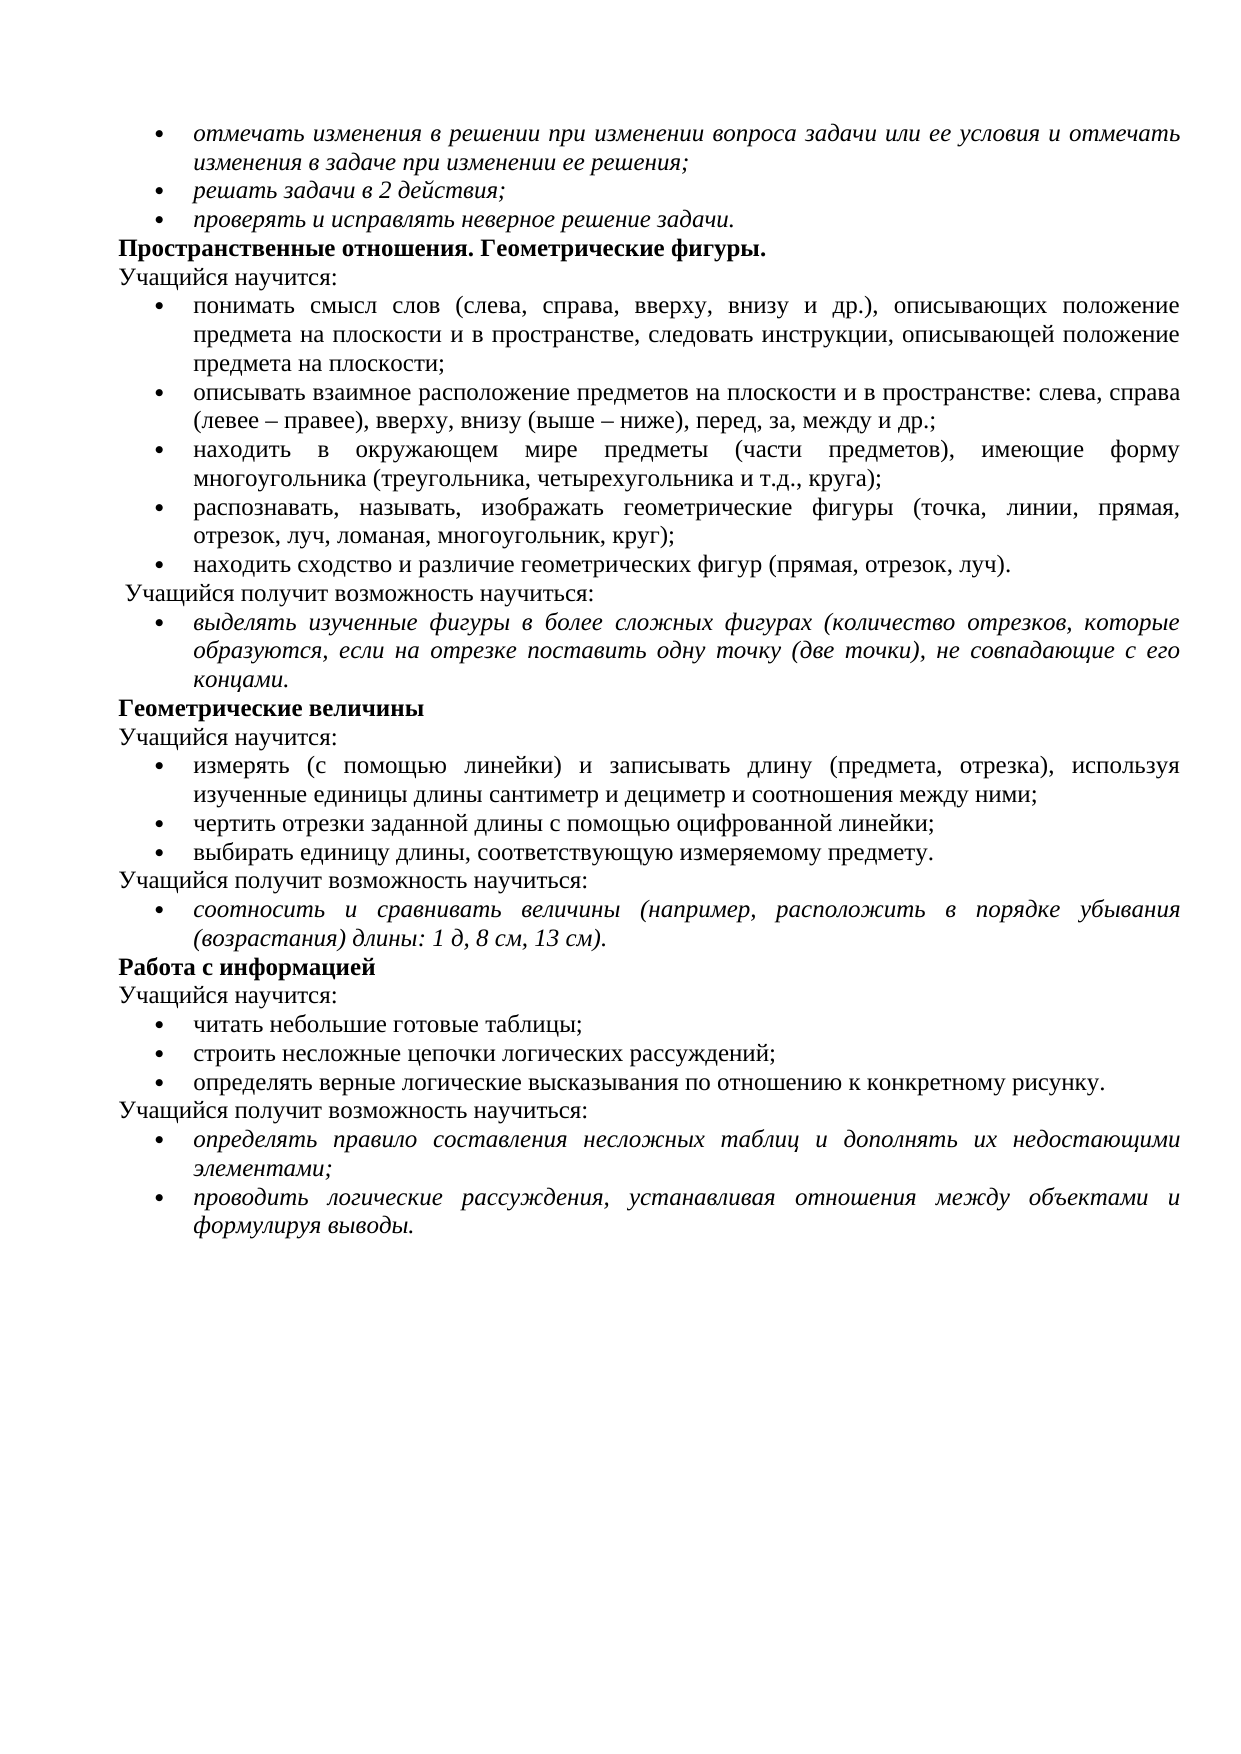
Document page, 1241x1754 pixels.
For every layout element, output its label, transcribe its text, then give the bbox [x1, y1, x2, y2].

list проводить логические рассуждения, устанавливая отношения между объектами и формулируя выводы. [156, 1182, 1181, 1239]
list соотносить и сравнивать величины (например, расположить в порядке убывания (возрастания) длины: 1 д, 8 см, 13 см). [156, 894, 1181, 952]
list выбирать единицу длины, соответствующую измеряемому предмету. [156, 837, 1181, 866]
list решать задачи в 2 действия; [156, 176, 1181, 204]
list находить в окружающем мире предметы (части предметов), имеющие форму многоугольника (треугольника, четырехугольника и т.д., круга); [156, 434, 1181, 492]
list находить сходство и различие геометрических фигур (прямая, отрезок, луч). [156, 549, 1181, 578]
list выделять изученные фигуры в более сложных фигурах (количество отрезков, которые образуются, если на отрезке поставить одну точку (две точки), не совпадающие с его концами. [156, 607, 1181, 693]
list измерять (с помощью линейки) и записывать длину (предмета, отрезка), используя изученные единицы длины сантиметр и дециметр и соотношения между ними; [156, 751, 1181, 808]
list определять правило составления несложных таблиц и дополнять их недостающими элементами; [156, 1124, 1181, 1182]
text Работа с информацией Учащийся научится: [118, 952, 1181, 1009]
text Учащийся получит возможность научиться: [118, 578, 1181, 607]
list отмечать изменения в решении при изменении вопроса задачи или ее условия и отмечать изменения в задаче при изменении ее решения; [156, 118, 1181, 176]
list чертить отрезки заданной длины с помощью оцифрованной линейки; [156, 808, 1181, 837]
list описывать взаимное расположение предметов на плоскости и в пространстве: слева, справа (левее – правее), вверху, внизу (выше – ниже), перед, за, между и др.; [156, 377, 1181, 434]
text Учащийся получит возможность научиться: [118, 1096, 1181, 1124]
list определять верные логические высказывания по отношению к конкретному рисунку. [156, 1067, 1181, 1096]
list строить несложные цепочки логических рассуждений; [156, 1038, 1181, 1067]
text Учащийся получит возможность научиться: [118, 866, 1181, 894]
list понимать смысл слов (слева, справа, вверху, внизу и др.), описывающих положение предмета на плоскости и в пространстве, следовать инструкции, описывающей положение предмета на плоскости; [156, 291, 1181, 377]
list проверять и исправлять неверное решение задачи. [156, 204, 1181, 233]
list читать небольшие готовые таблицы; [156, 1009, 1181, 1038]
text Геометрические величины Учащийся научится: [118, 693, 1181, 751]
list распознавать, называть, изображать геометрические фигуры (точка, линии, прямая, отрезок, луч, ломаная, многоугольник, круг); [156, 492, 1181, 549]
text Пространственные отношения. Геометрические фигуры. Учащийся научится: [118, 233, 1181, 291]
